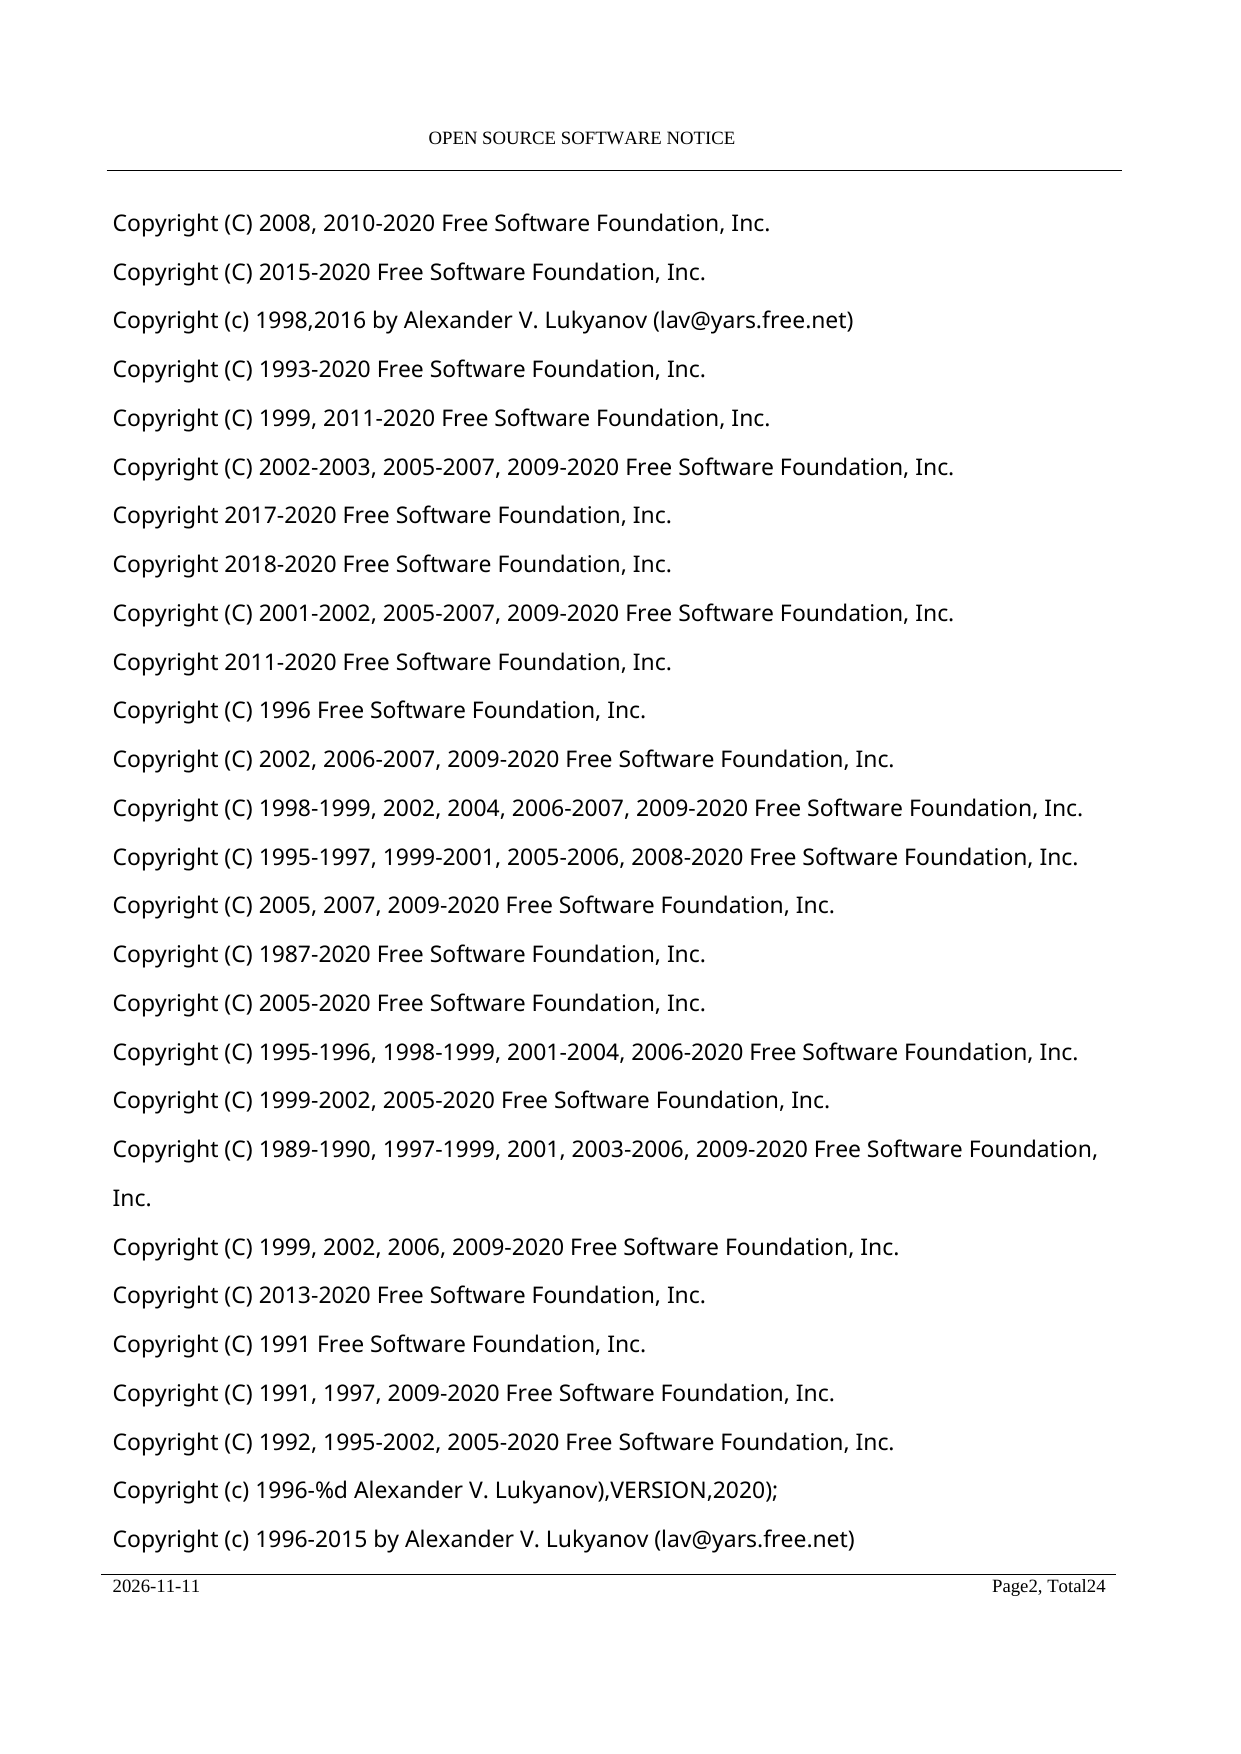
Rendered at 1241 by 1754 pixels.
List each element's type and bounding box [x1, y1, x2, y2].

text [112, 206, 1128, 1555]
